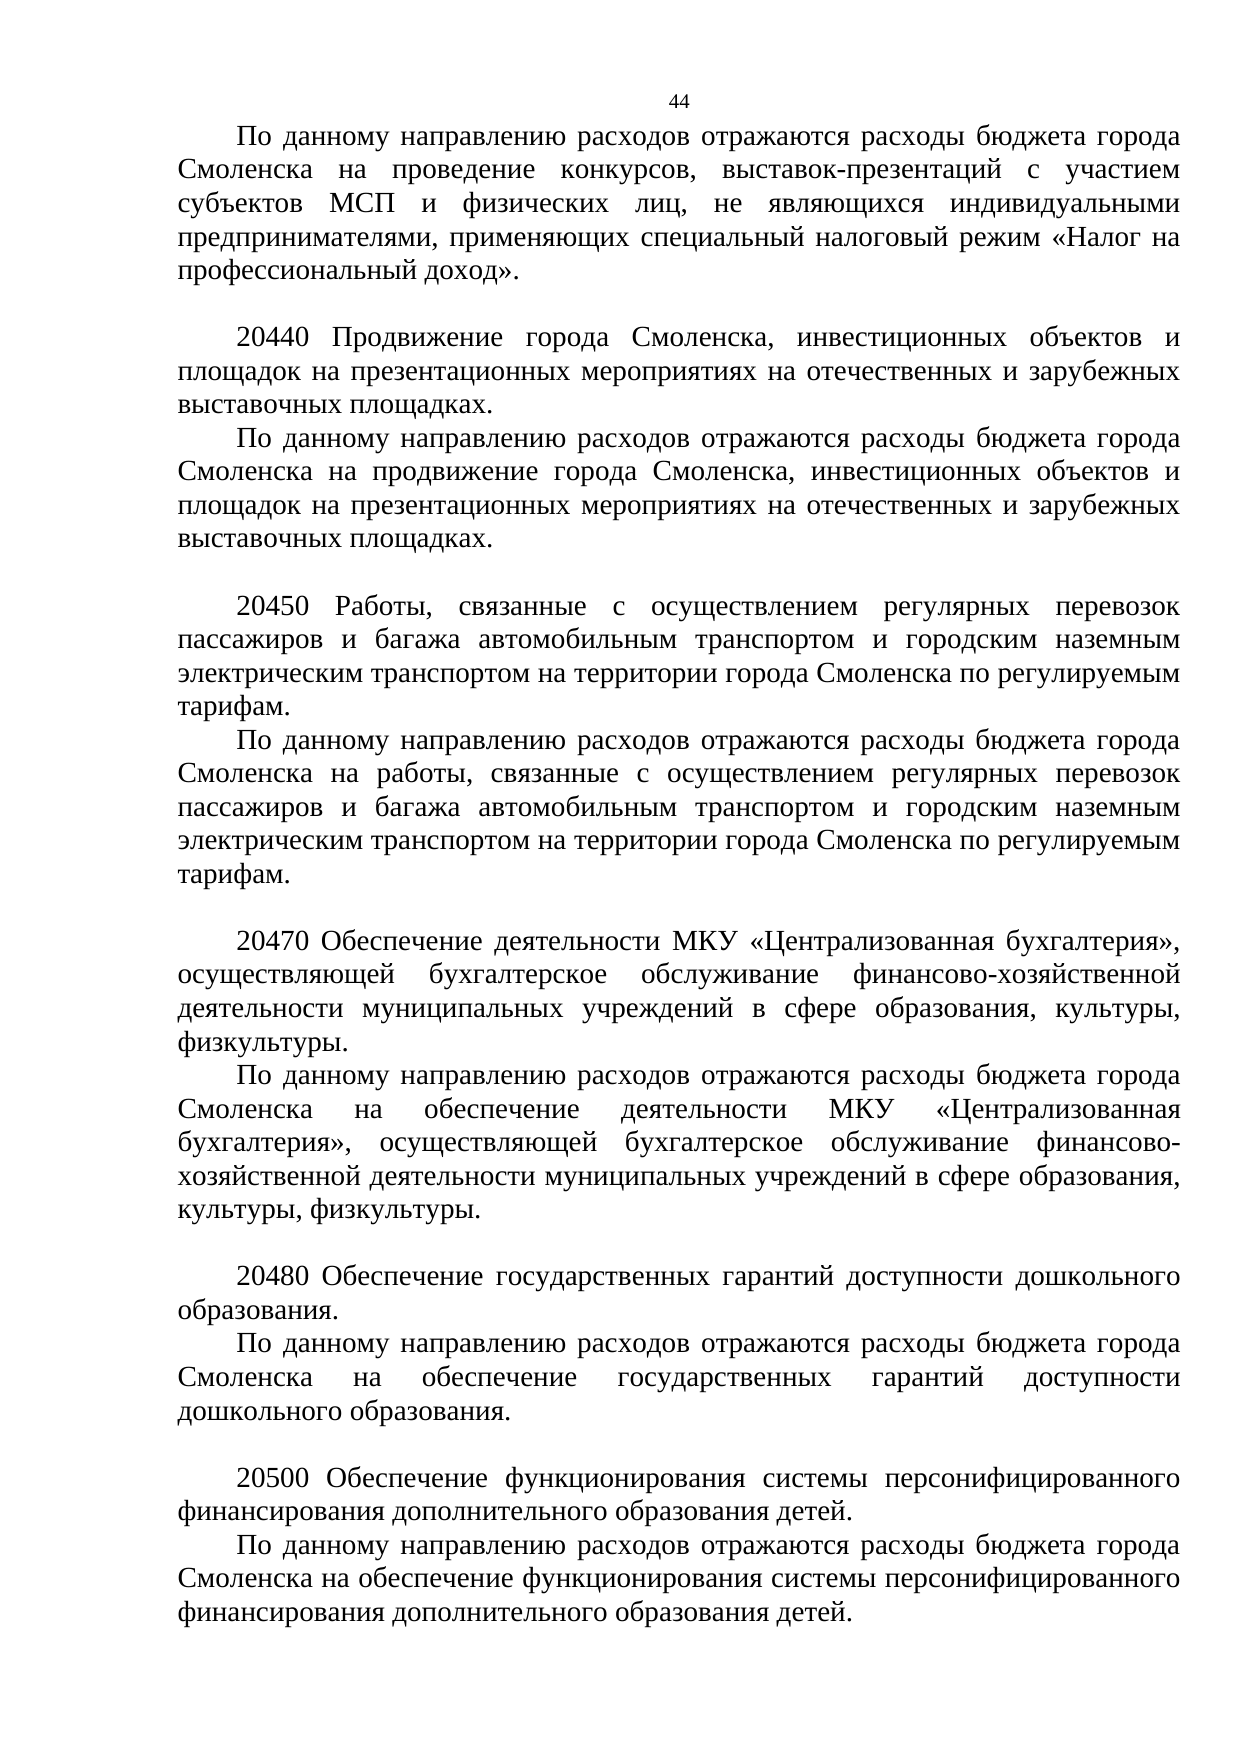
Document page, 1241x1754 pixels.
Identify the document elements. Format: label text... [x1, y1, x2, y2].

text 20450 Работы, связанные с осуществлением регулярных перевозок пассажиров и багажа автомобильным транспортом и городским наземным электрическим транспортом на территории города Смоленска по регулируемым тарифам. [177, 588, 1181, 722]
text 20500 Обеспечение функционирования системы персонифицированного финансирования дополнительного образования детей. [177, 1460, 1181, 1527]
text По данному направлению расходов отражаются расходы бюджета города Смоленска на обеспечение функционирования системы персонифицированного финансирования дополнительного образования детей. [177, 1527, 1181, 1627]
text 20470 Обеспечение деятельности МКУ «Централизованная бухгалтерия», осуществляющей бухгалтерское обслуживание финансово-хозяйственной деятельности муниципальных учреждений в сфере образования, культуры, физкультуры. [177, 923, 1181, 1057]
text По данному направлению расходов отражаются расходы бюджета города Смоленска на проведение конкурсов, выставок-презентаций с участием субъектов МСП и физических лиц, не являющихся индивидуальными предпринимателями, применяющих специальный налоговый режим «Налог на профессиональный доход». [177, 118, 1181, 286]
text 20480 Обеспечение государственных гарантий доступности дошкольного образования. [177, 1258, 1181, 1326]
text По данному направлению расходов отражаются расходы бюджета города Смоленска на работы, связанные с осуществлением регулярных перевозок пассажиров и багажа автомобильным транспортом и городским наземным электрическим транспортом на территории города Смоленска по регулируемым тарифам. [177, 722, 1181, 889]
text По данному направлению расходов отражаются расходы бюджета города Смоленска на обеспечение деятельности МКУ «Централизованная бухгалтерия», осуществляющей бухгалтерское обслуживание финансово-хозяйственной деятельности муниципальных учреждений в сфере образования, культуры, физкультуры. [177, 1057, 1181, 1225]
text По данному направлению расходов отражаются расходы бюджета города Смоленска на обеспечение государственных гарантий доступности дошкольного образования. [177, 1326, 1181, 1426]
text По данному направлению расходов отражаются расходы бюджета города Смоленска на продвижение города Смоленска, инвестиционных объектов и площадок на презентационных мероприятиях на отечественных и зарубежных выставочных площадках. [177, 420, 1181, 554]
text 20440 Продвижение города Смоленска, инвестиционных объектов и площадок на презентационных мероприятиях на отечественных и зарубежных выставочных площадках. [177, 319, 1181, 420]
